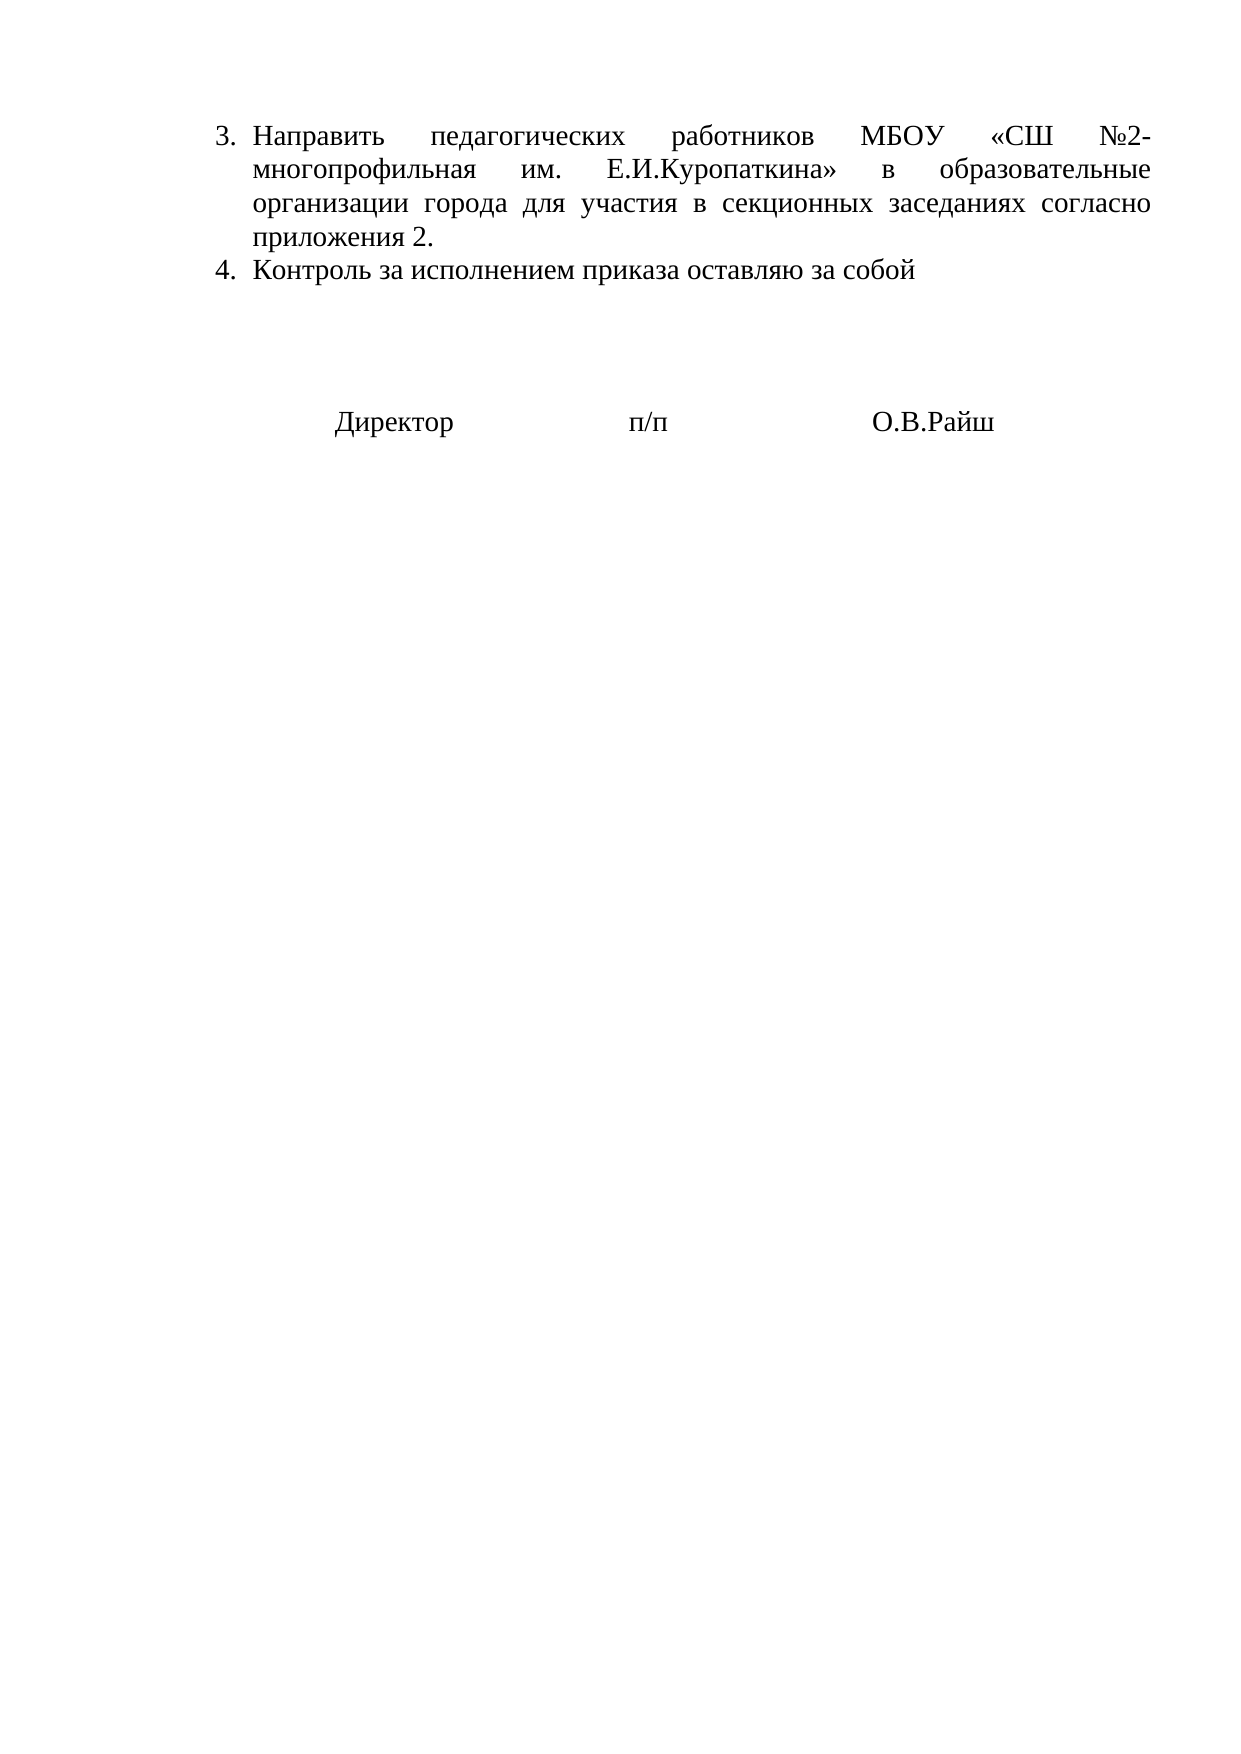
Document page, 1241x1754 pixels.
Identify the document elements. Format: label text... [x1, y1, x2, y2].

text Директор п/п О.В.Райш [177, 404, 1152, 438]
list Направить педагогических работников МБОУ «СШ №2-многопрофильная им. Е.И.Куропаткина» в образовательные организации города для участия в секционных заседаниях согласно приложения 2. [215, 118, 1152, 252]
list Контроль за исполнением приказа оставляю за собой [215, 252, 1152, 286]
